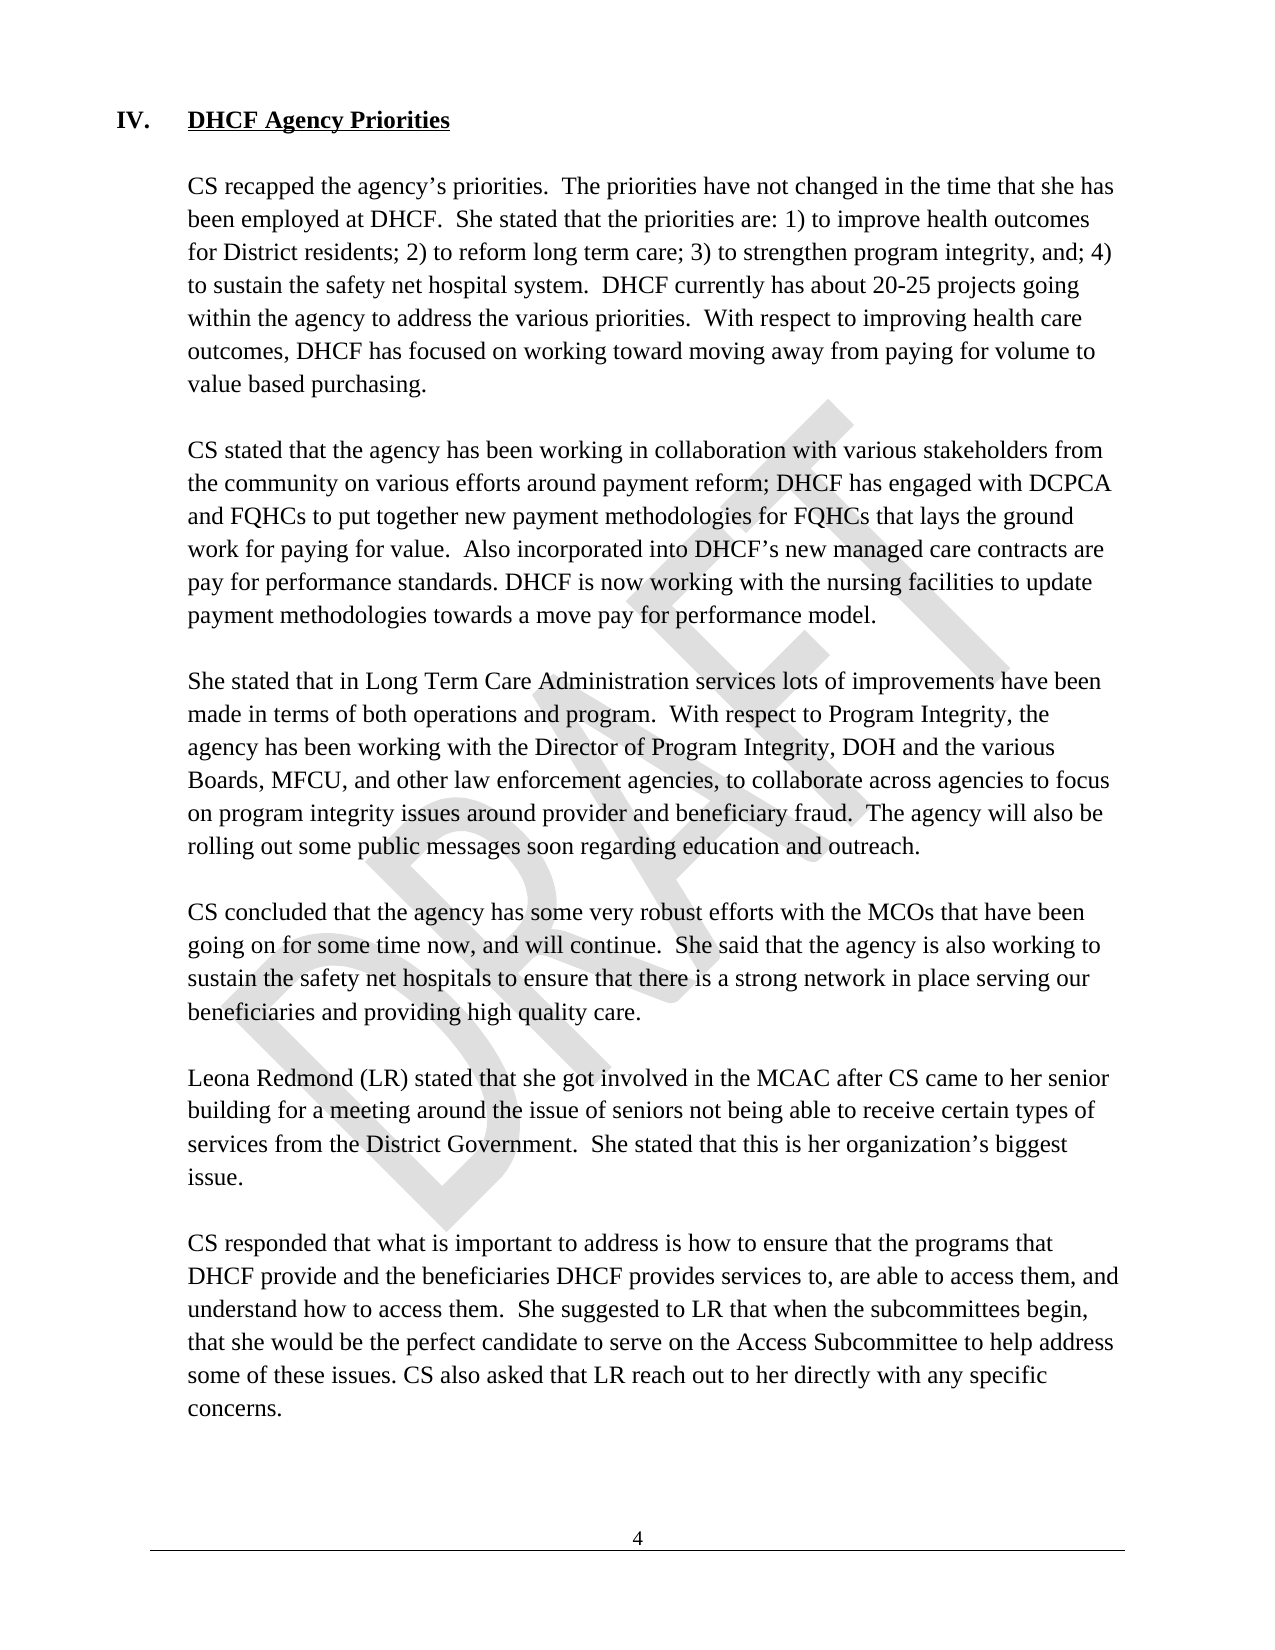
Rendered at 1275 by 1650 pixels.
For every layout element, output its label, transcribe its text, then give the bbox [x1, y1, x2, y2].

list CS recapped the agency’s priorities. The priorities have not changed in the time that she has been employed at DHCF. She stated that the priorities are: 1) to improve health outcomes for District residents; 2) to reform long term care; 3) to strengthen program integrity, and; 4) to sustain the safety net hospital system. DHCF currently has about 20-25 projects going within the agency to address the various priorities. With respect to improving health care outcomes, DHCF has focused on working toward moving away from paying for volume to value based purchasing. [187, 171, 1125, 398]
list CS concluded that the agency has some very robust efforts with the MCOs that have been going on for some time now, and will continue. She said that the agency is also working to sustain the safety net hospitals to ensure that there is a strong network in place serving our beneficiaries and providing high quality care. [187, 897, 1125, 1025]
list Leona Redmond (LR) stated that she got involved in the MCAC after CS came to her senior building for a meeting around the issue of seniors not being able to receive certain types of services from the District Government. She stated that this is her organization’s biggest issue. [187, 1063, 1125, 1190]
list DHCF Agency Priorities [150, 105, 1125, 134]
list CS stated that the agency has been working in collaboration with various stakeholders from the community on various efforts around payment reform; DHCF has engaged with DCPCA and FQHCs to put together new payment methodologies for FQHCs that lays the ground work for paying for value. Also incorporated into DHCF’s new managed care contracts are pay for performance standards. DHCF is now working with the nursing facilities to update payment methodologies towards a move pay for performance model. [187, 435, 1125, 629]
list CS responded that what is important to address is how to ensure that the programs that DHCF provide and the beneficiaries DHCF provides services to, are able to access them, and understand how to access them. She suggested to LR that when the subcommittees begin, that she would be the perfect candidate to serve on the Access Subcommittee to help address some of these issues. CS also asked that LR reach out to her directly with any specific concerns. [187, 1228, 1125, 1422]
list She stated that in Long Term Care Administration services lots of improvements have been made in terms of both operations and program. With respect to Program Integrity, the agency has been working with the Director of Program Integrity, DOH and the various Boards, MFCU, and other law enforcement agencies, to collaborate across agencies to focus on program integrity issues around provider and beneficiary fraud. The agency will also be rolling out some public messages soon regarding education and outreach. [187, 666, 1125, 860]
